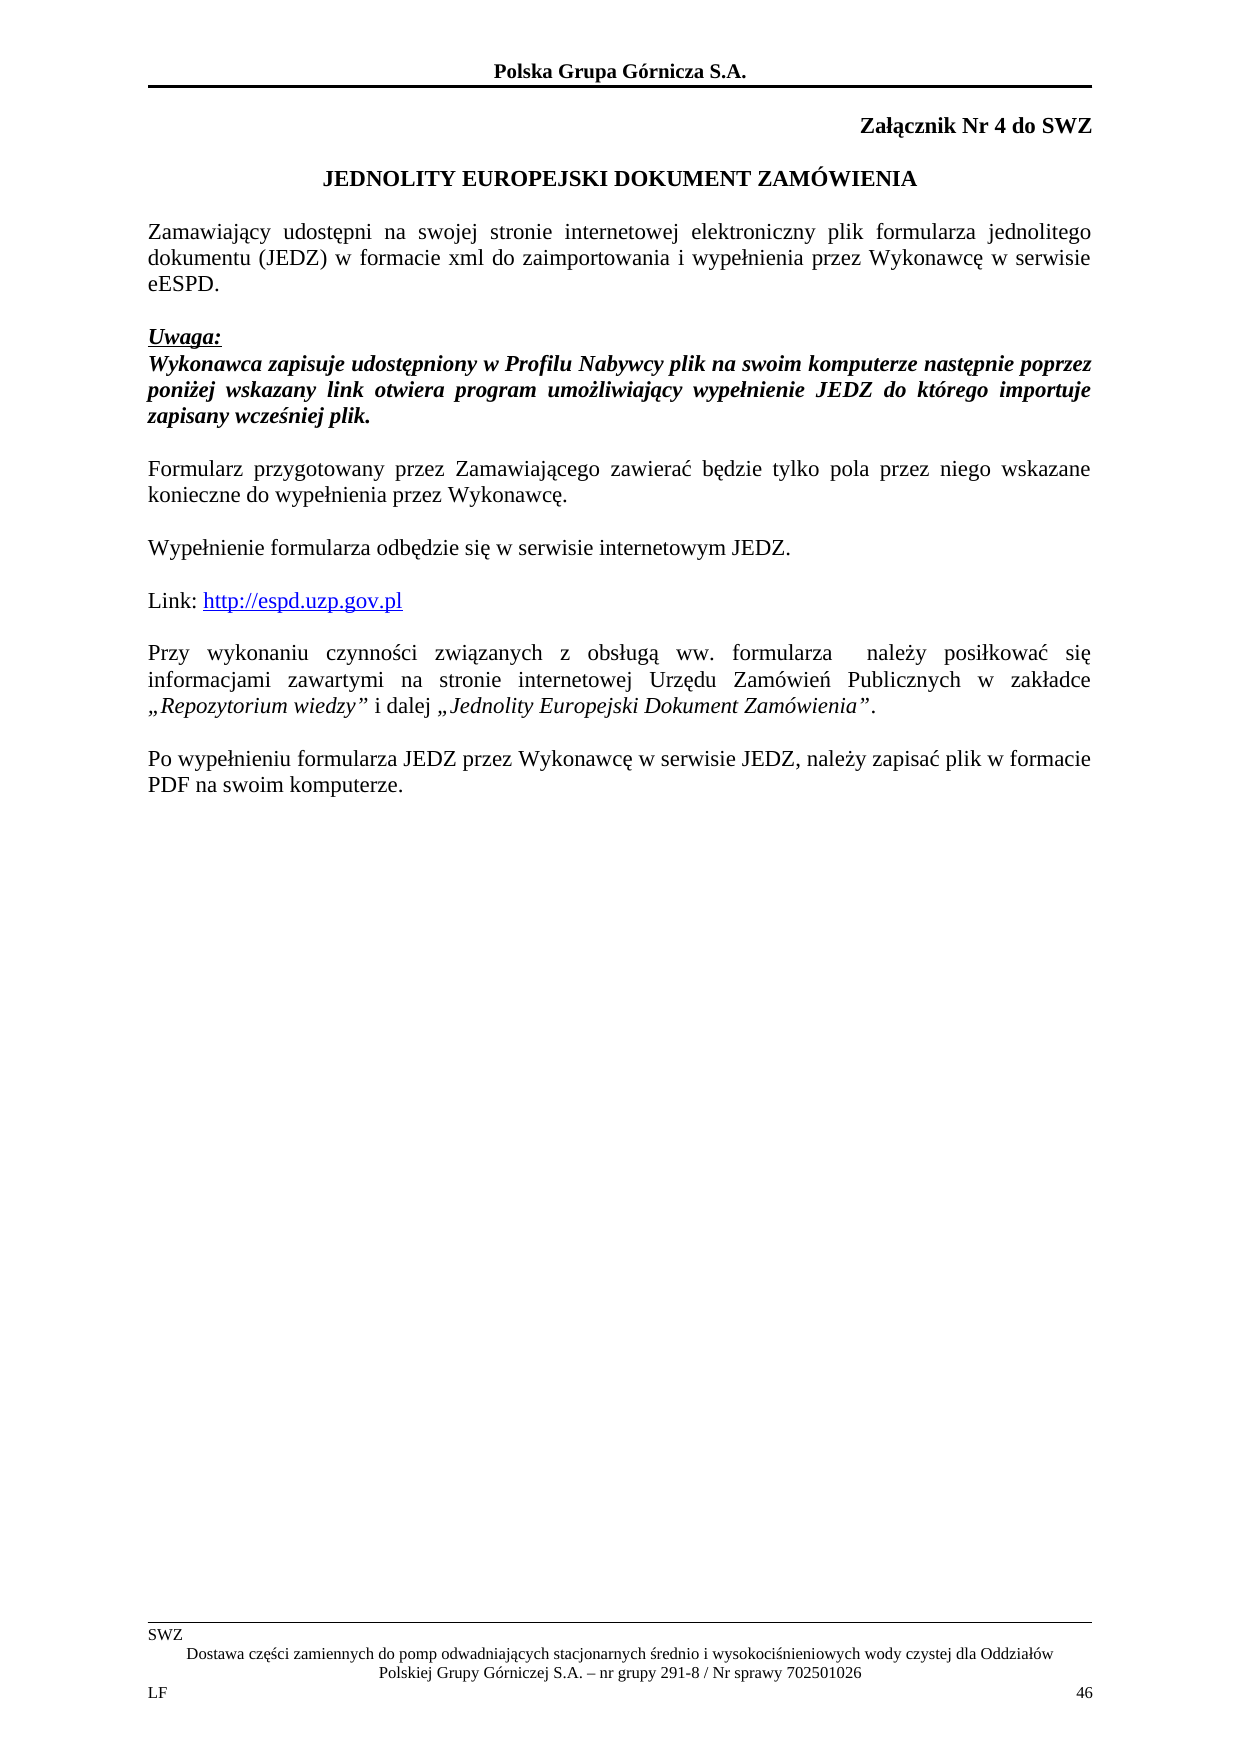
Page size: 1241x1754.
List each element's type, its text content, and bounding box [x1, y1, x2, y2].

text Po wypełnieniu formularza JEDZ przez Wykonawcę w serwisie JEDZ, należy zapisać plik w formacie PDF na swoim komputerze. [148, 745, 1092, 798]
text Załącznik Nr 4 do SWZ [148, 112, 1092, 139]
text Wykonawca zapisuje udostępniony w Profilu Nabywcy plik na swoim komputerze następnie poprzez poniżej wskazany link otwiera program umożliwiający wypełnienie JEDZ do którego importuje zapisany wcześniej plik. [148, 349, 1092, 429]
text Uwaga: [148, 323, 1092, 349]
text Formularz przygotowany przez Zamawiającego zawierać będzie tylko pola przez niego wskazane konieczne do wypełnienia przez Wykonawcę. [148, 455, 1092, 508]
text Link: http://espd.uzp.gov.pl [148, 587, 1092, 613]
text JEDNOLITY EUROPEJSKI DOKUMENT ZAMÓWIENIA [148, 165, 1092, 191]
text Wypełnienie formularza odbędzie się w serwisie internetowym JEDZ. [148, 534, 1092, 560]
text Zamawiający udostępni na swojej stronie internetowej elektroniczny plik formularza jednolitego dokumentu (JEDZ) w formacie xml do zaimportowania i wypełnienia przez Wykonawcę w serwisie eESPD. [148, 218, 1092, 297]
text Przy wykonaniu czynności związanych z obsługą ww. formularza należy posiłkować się informacjami zawartymi na stronie internetowej Urzędu Zamówień Publicznych w zakładce „Repozytorium wiedzy” i dalej „Jednolity Europejski Dokument Zamówienia”. [148, 639, 1092, 718]
